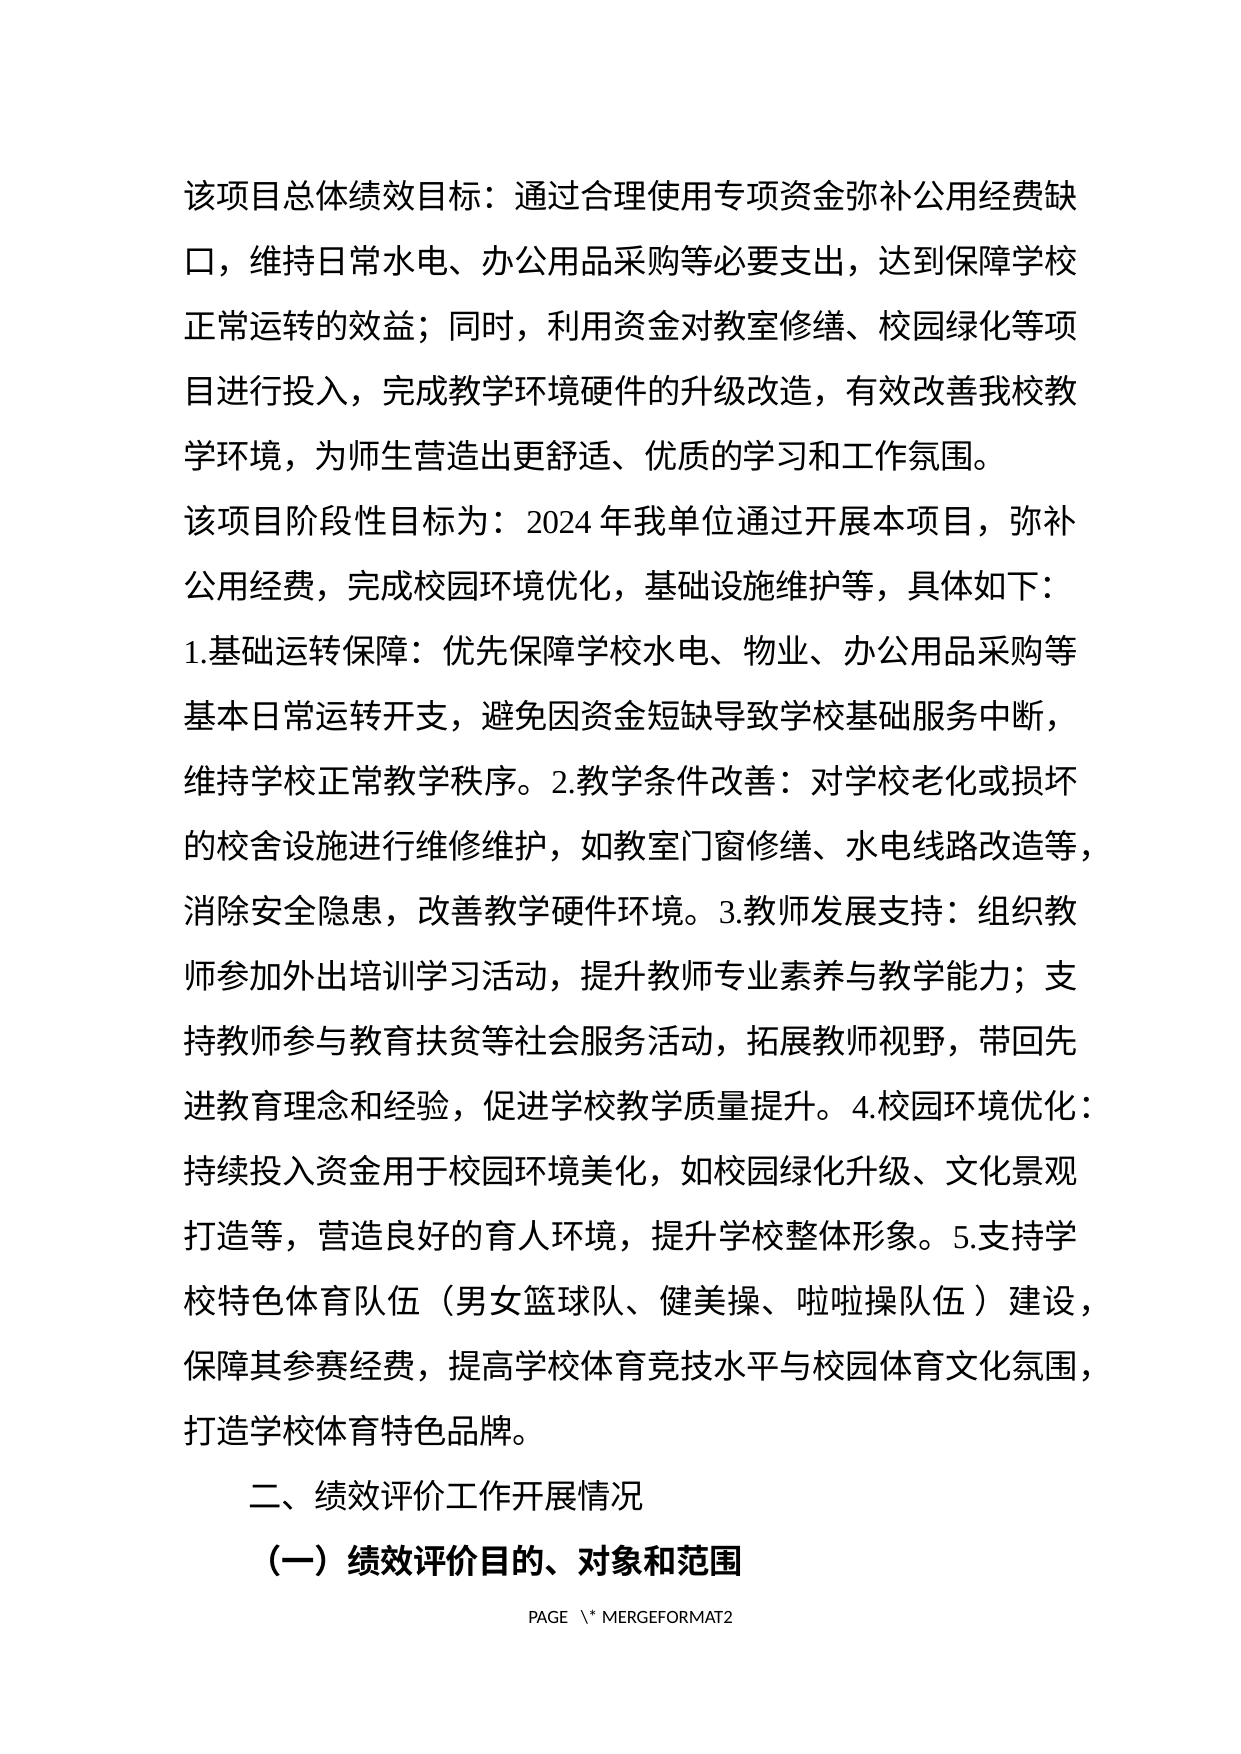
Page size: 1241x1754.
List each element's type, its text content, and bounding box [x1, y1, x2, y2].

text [183, 162, 1078, 1462]
text （一）绩效评价目的、对象和范围 [183, 1527, 1078, 1592]
text 二、绩效评价工作开展情况 [183, 1462, 1078, 1527]
